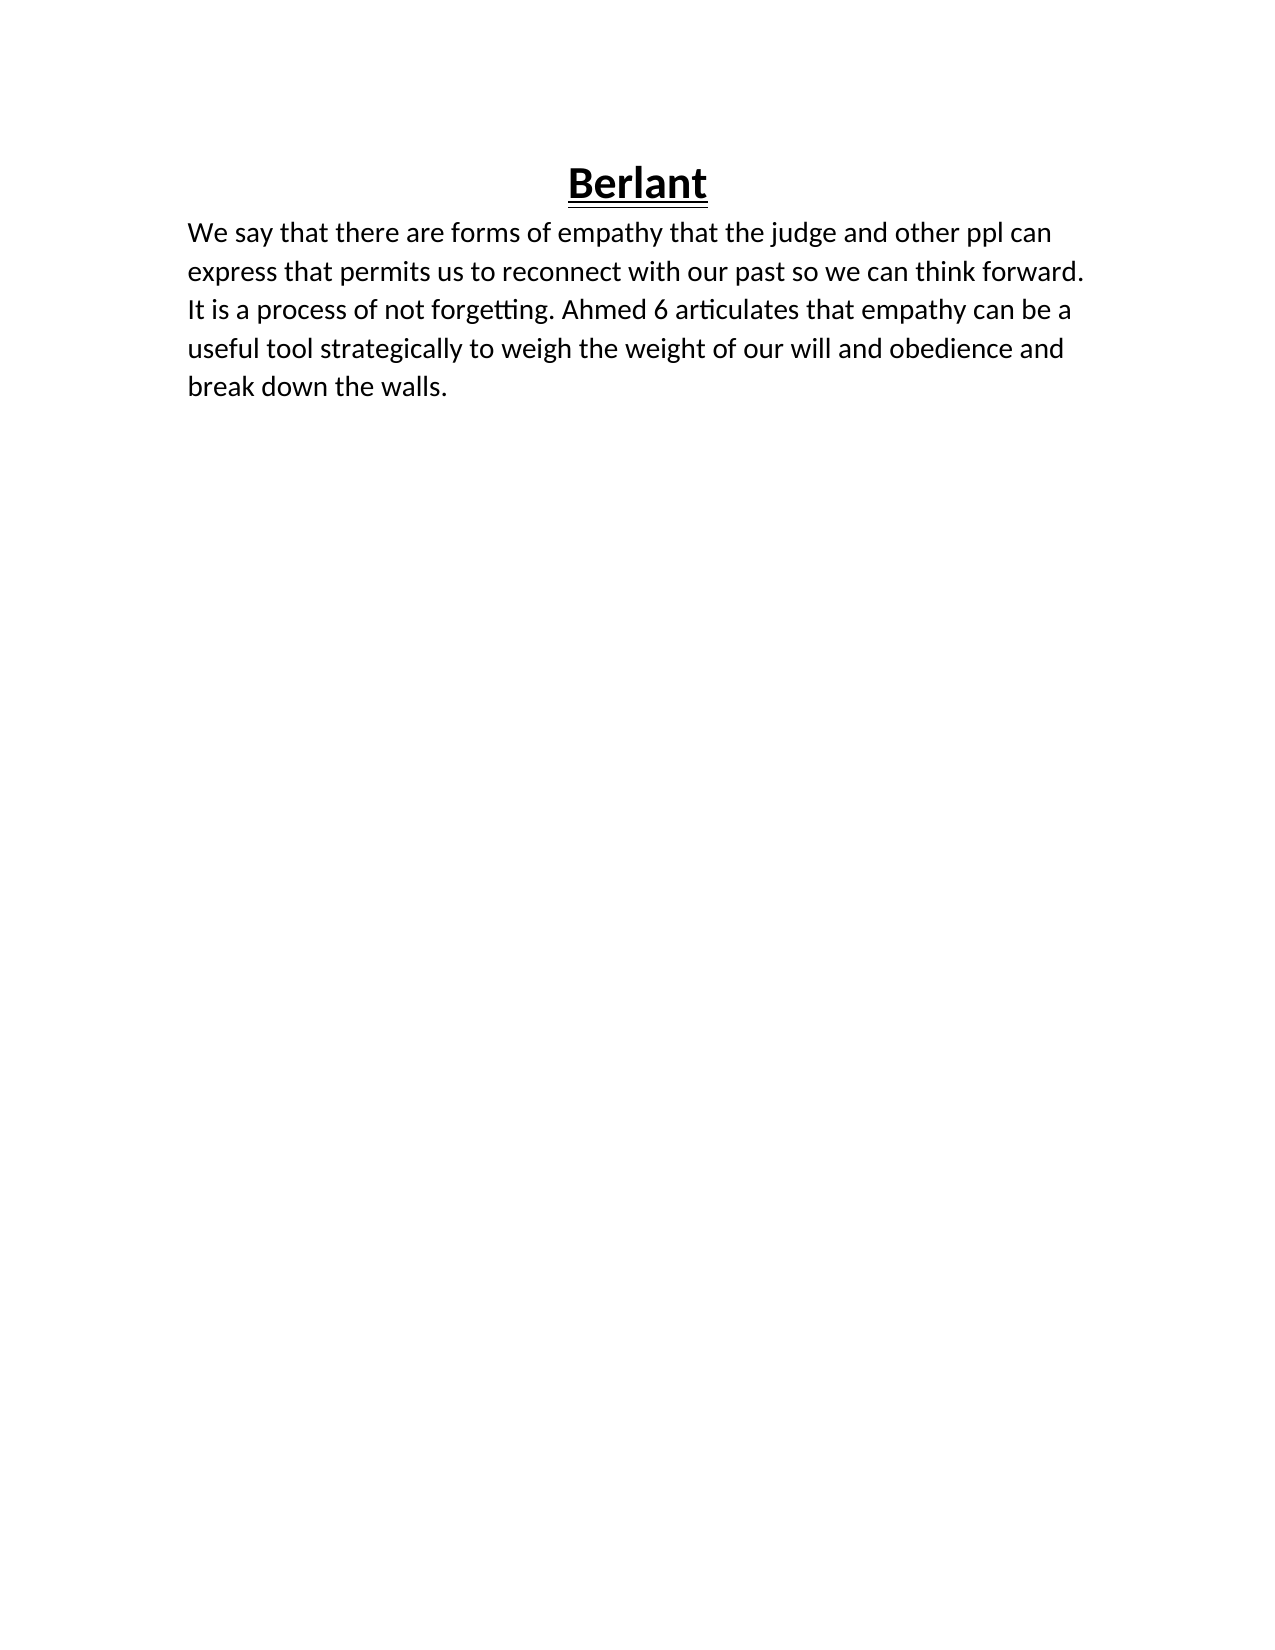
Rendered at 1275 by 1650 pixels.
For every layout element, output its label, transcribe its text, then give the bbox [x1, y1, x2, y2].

subtitle Berlant [187, 154, 1087, 210]
text We say that there are forms of empathy that the judge and other ppl can express that permits us to reconnect with our past so we can think forward. It is a process of not forgetting. Ahmed 6 articulates that empathy can be a useful tool strategically to weigh the weight of our will and obedience and break down the walls. [187, 214, 1087, 404]
